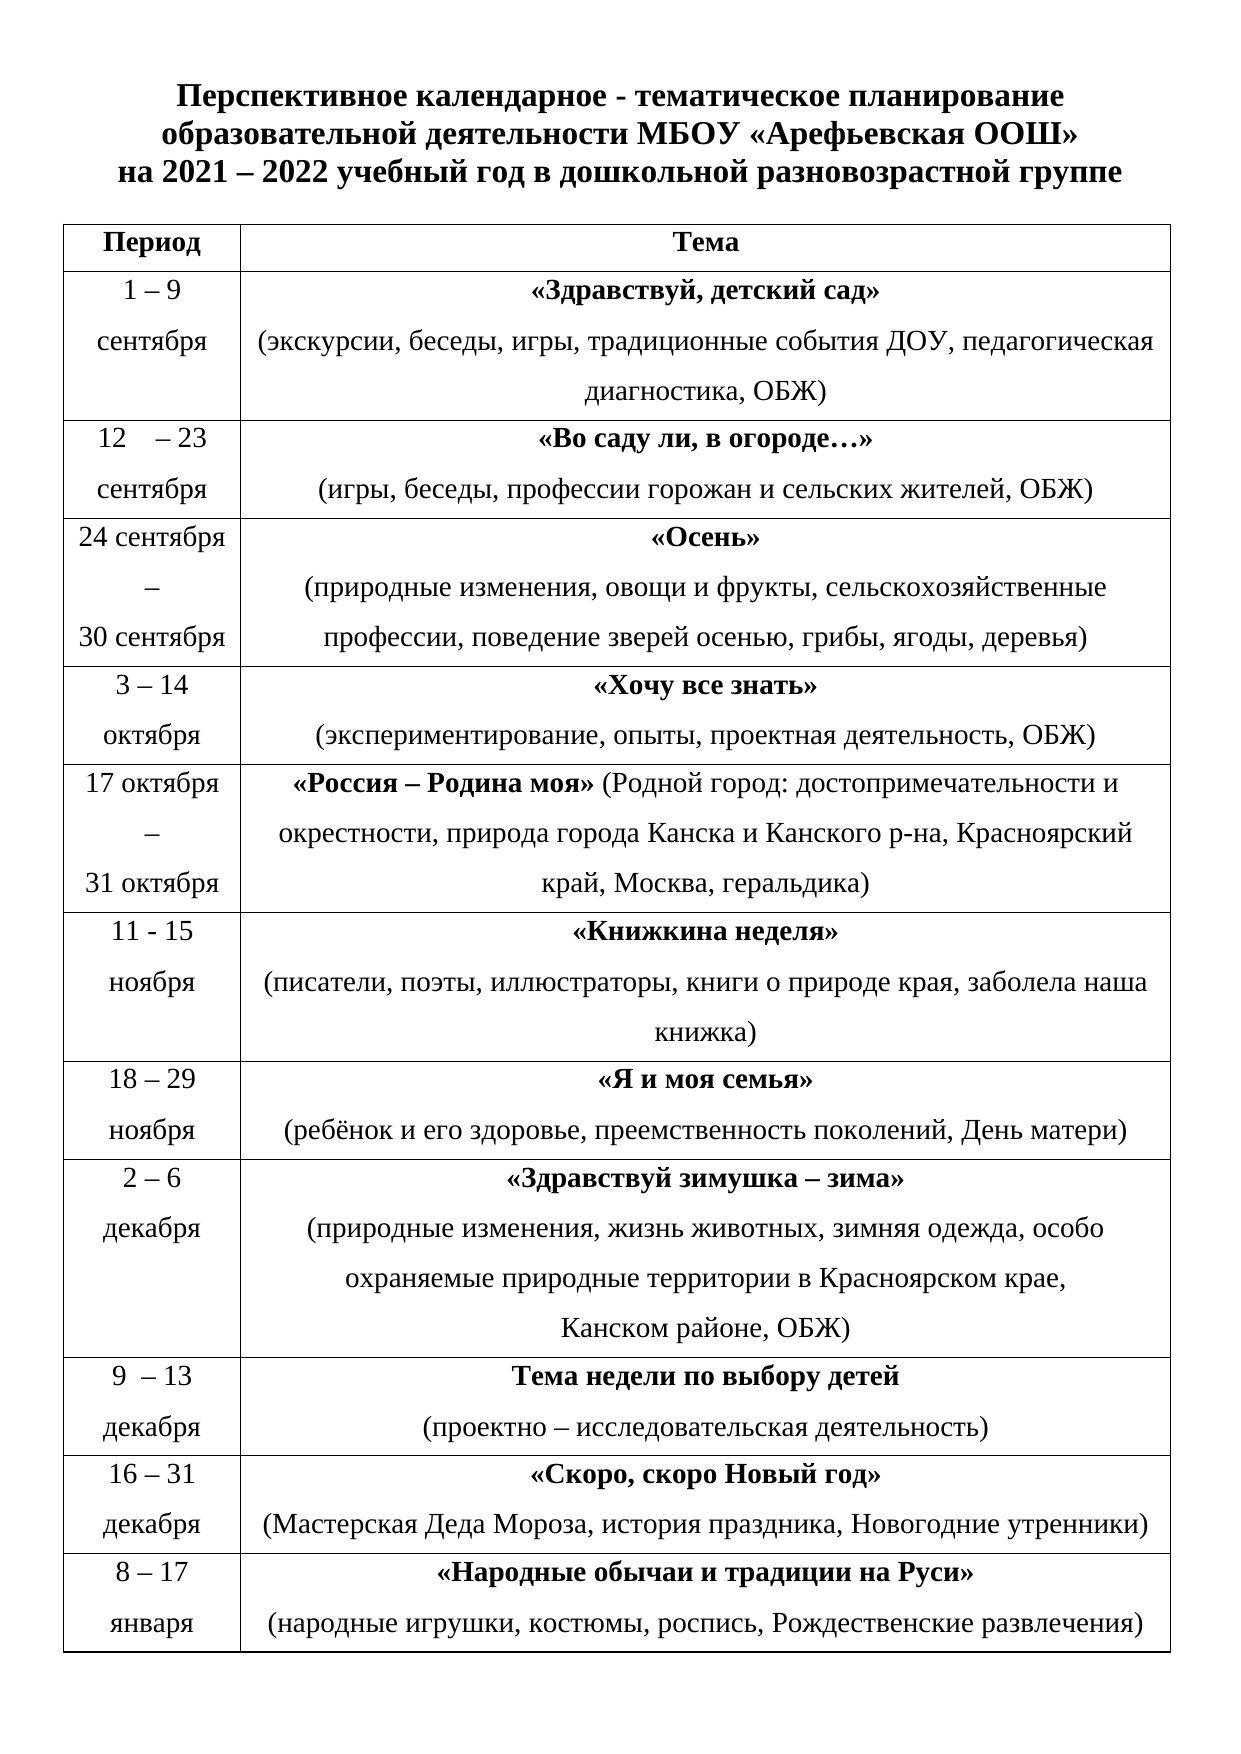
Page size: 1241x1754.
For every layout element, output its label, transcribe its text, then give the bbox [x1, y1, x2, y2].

text на 2021 – 2022 учебный год в дошкольной разновозрастной группе [75, 152, 1165, 190]
table_cell «Скоро, скоро Новый год» (Мастерская Деда Мороза, история праздника, Новогодние утренники) [241, 1456, 1170, 1553]
table_cell Тема недели по выбору детей (проектно – исследовательская деятельность) [241, 1358, 1170, 1455]
table_cell «Осень» (природные изменения, овощи и фрукты, сельскохозяйственные профессии, поведение зверей осенью, грибы, ягоды, деревья) [241, 519, 1170, 666]
table_cell «Хочу все знать» (экспериментирование, опыты, проектная деятельность, ОБЖ) [241, 667, 1170, 764]
table_cell «Во саду ли, в огороде…» (игры, беседы, профессии горожан и сельских жителей, ОБЖ) [241, 421, 1170, 518]
table_cell «Народные обычаи и традиции на Руси» (народные игрушки, костюмы, роспись, Рождественские развлечения) [241, 1554, 1170, 1651]
table_cell 11 - 15 ноября [64, 913, 240, 1061]
table_cell «Россия – Родина моя» (Родной город: достопримечательности и окрестности, природа города Канска и Канского р-на, Красноярский край, Москва, геральдика) [241, 765, 1170, 912]
table_cell 3 – 14 октября [64, 667, 240, 764]
table_cell 24 сентября – 30 сентября [64, 519, 240, 666]
table_header Тема [241, 225, 1170, 271]
table_cell 18 – 29 ноября [64, 1062, 240, 1159]
table_cell 9 – 13 декабря [64, 1358, 240, 1455]
table_cell 17 октября – 31 октября [64, 765, 240, 912]
table_cell 2 – 6 декабря [64, 1160, 240, 1357]
table_cell «Здравствуй, детский сад» (экскурсии, беседы, игры, традиционные события ДОУ, педагогическая диагностика, ОБЖ) [241, 272, 1170, 419]
table_cell 1 – 9 сентября [64, 272, 240, 419]
table_header Период [64, 225, 240, 271]
table_cell «Книжкина неделя» (писатели, поэты, иллюстраторы, книги о природе края, заболела наша книжка) [241, 913, 1170, 1061]
table_cell 8 – 17 января [64, 1554, 240, 1651]
table_cell «Здравствуй зимушка – зима» (природные изменения, жизнь животных, зимняя одежда, особо охраняемые природные территории в Красноярском крае, Канском районе, ОБЖ) [241, 1160, 1170, 1357]
table_cell «Я и моя семья» (ребёнок и его здоровье, преемственность поколений, День матери) [241, 1062, 1170, 1159]
table_cell 16 – 31 декабря [64, 1456, 240, 1553]
table_cell 12 – 23 сентября [64, 421, 240, 518]
text Перспективное календарное - тематическое планирование образовательной деятельности МБОУ «Арефьевская ООШ» [75, 75, 1165, 152]
